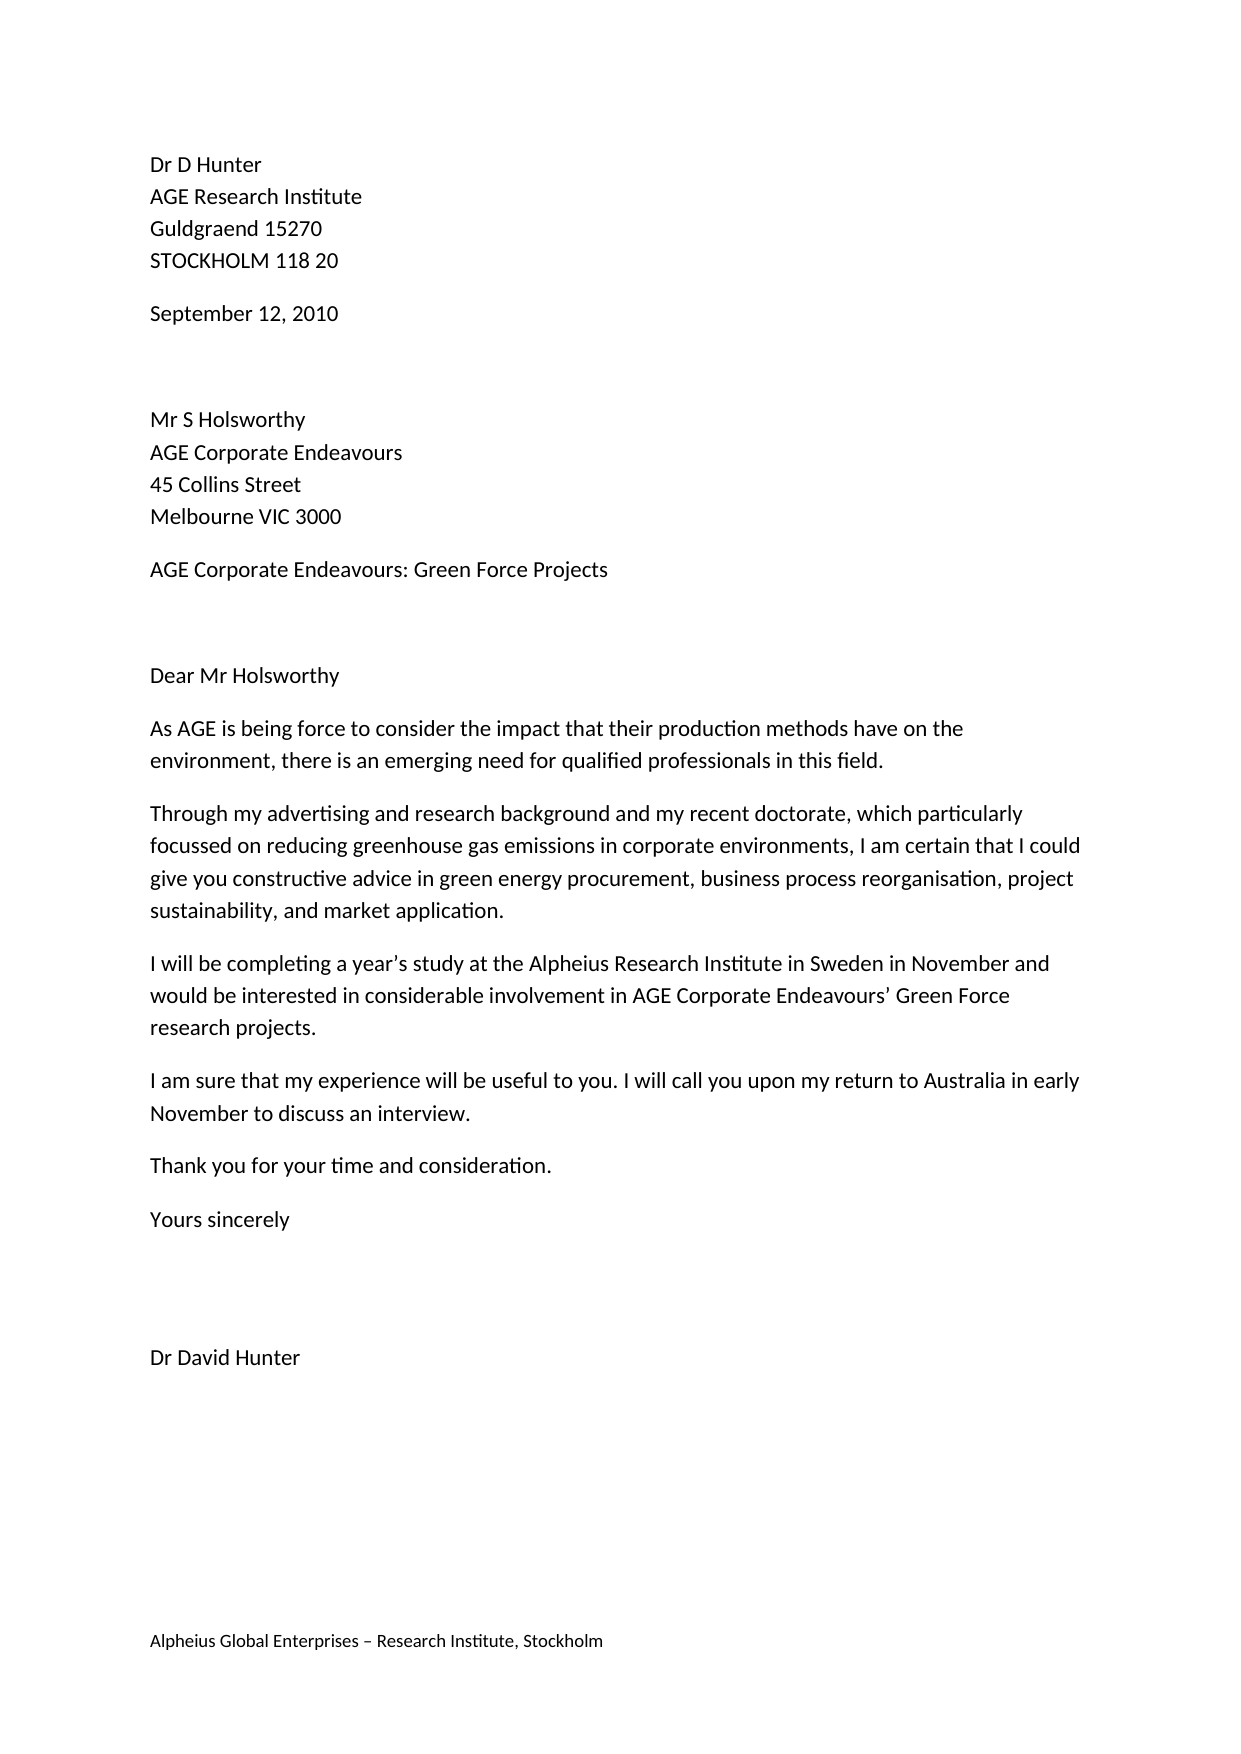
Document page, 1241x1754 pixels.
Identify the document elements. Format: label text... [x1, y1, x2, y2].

text Dr David Hunter [150, 1343, 1090, 1371]
text Dr D Hunter AGE Research Institute Guldgraend 15270 STOCKHOLM 118 20 [150, 150, 1090, 274]
text Dear Mr Holsworthy [150, 661, 1090, 689]
text Mr S Holsworthy AGE Corporate Endeavours 45 Collins Street Melbourne VIC 3000 [150, 406, 1090, 530]
text As AGE is being force to consider the impact that their production methods have on the environment, there is an emerging need for qualified professionals in this field. [150, 714, 1090, 774]
text Through my advertising and research background and my recent doctorate, which particularly focussed on reducing greenhouse gas emissions in corporate environments, I am certain that I could give you constructive advice in green energy procurement, business process reorganisation, project sustainability, and market application. [150, 799, 1090, 924]
text I am sure that my experience will be useful to you. I will call you upon my return to Australia in early November to discuss an interview. [150, 1066, 1090, 1127]
text I will be completing a year’s study at the Alpheius Research Institute in Sweden in November and would be interested in considerable involvement in AGE Corporate Endeavours’ Green Force research projects. [150, 949, 1090, 1041]
text AGE Corporate Endeavours: Green Force Projects [150, 555, 1090, 583]
text Yours sincerely [150, 1205, 1090, 1233]
text Thank you for your time and consideration. [150, 1152, 1090, 1180]
text September 12, 2010 [150, 299, 1090, 328]
